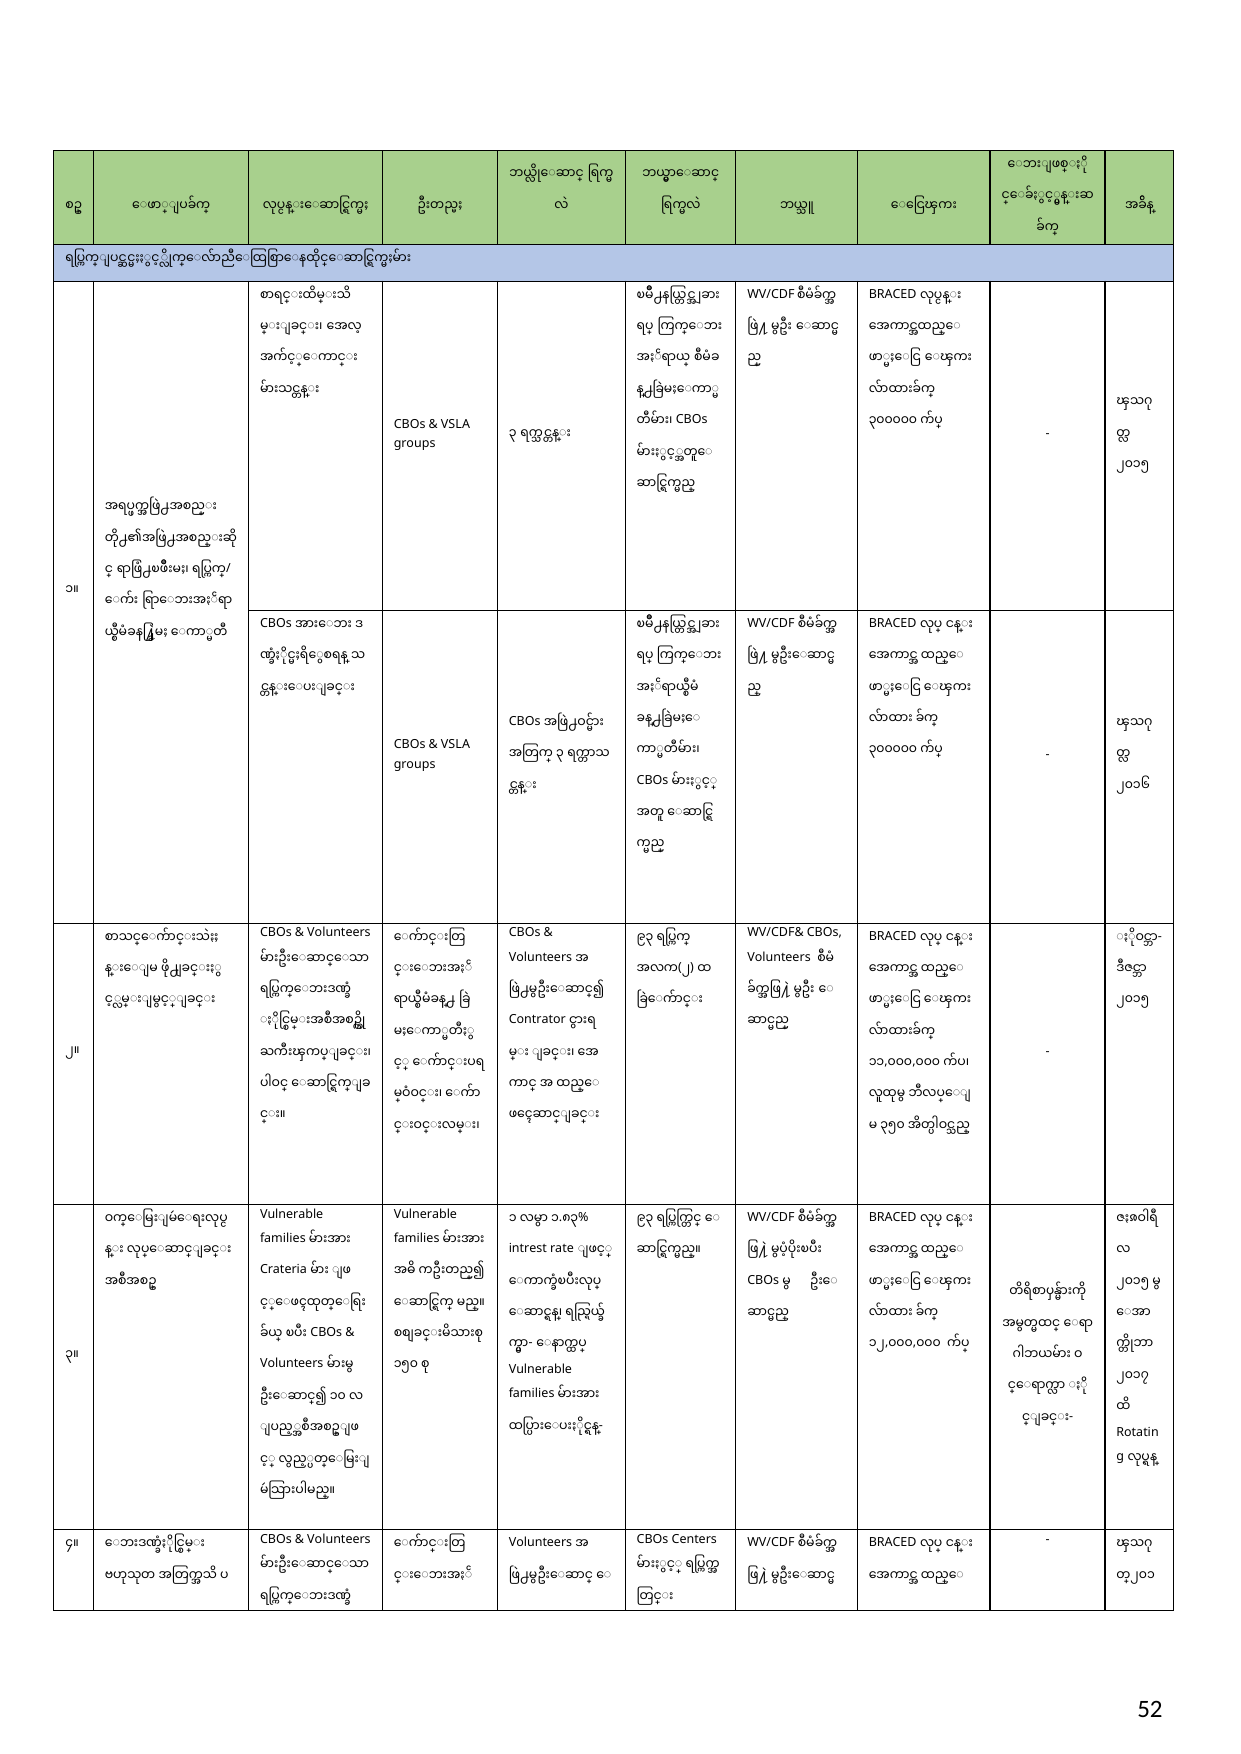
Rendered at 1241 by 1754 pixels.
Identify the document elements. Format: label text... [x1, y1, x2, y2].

table_cell CBOs & Volunteers အဖြဲ႕မွဦးေဆာင္၍ Contrator ငွားရမ္း ျခင္း၊ အေကာင္ အ ထည္ေဖၚေဆာင္ျခင္း [498, 924, 625, 1204]
table_cell - [991, 924, 1104, 1204]
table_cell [383, 1530, 497, 1610]
table_cell တိရိစာၦန္မ်ားကို အမွတ္မထင္ ေရာဂါဘယမ်ား ဝင္ေရာက္လာ ႏိုင္ျခင္း- [991, 1205, 1104, 1529]
table_cell BRACED လုပ္ငန္းအေကာင္အထည္ေဖာ္မႈေငြ ေၾကးလ်ာထားခ်က္ ၃၀၀၀၀၀ က်ပ္ [858, 282, 989, 610]
table_cell WV/CDF& CBOs, Volunteers စီမံ ခ်က္အဖြ႔ဲ မွဦး ေဆာင္မည္ [736, 924, 857, 1204]
table_cell Vulnerable families မ်ားအားအဓိ ကဦးတည္၍ ေဆာင္ရြက္ မည္။ စစျခင္းမိသားစု ၁၅၀ စု [383, 1205, 497, 1529]
table_cell ႏိုဝင္ဘာ-ဒီဇင္ဘာ ၂၀၁၅ [1106, 924, 1173, 1204]
table_cell WV/CDF စီမံခ်က္အဖြဲ႔ မွဦးေဆာင္မည္ [736, 611, 857, 922]
table_cell အရပ္ဖက္အဖြဲ႕အစည္း တို႕၏အဖြဲ႕အစည္းဆိုင္ ရာဖြံ႕ၿဖိဳးမႈ၊ ရပ္ကြက္/ ေက်း ရြာေဘးအႏၲရာယ္စီမံခန႔္ခြဲမႈ ေကာ္မတီ [94, 282, 248, 922]
table_cell ဇႏၷဝါရီလ ၂၀၁၅ မွ ေအာက္တိုဘာ ၂၀၁၇ ထိ Rotating လုပ္ရန္ [1106, 1205, 1173, 1529]
table_header ဘယ္မွာေဆာင္ ရြက္မလဲ [626, 151, 735, 244]
table_cell WV/CDF စီမံခ်က္အဖြ႔ဲ မွပံ့ပိုးၿပီး CBOs မွ ဦးေဆာင္မည္ [736, 1205, 857, 1529]
table_header ေဘးျဖစ္ႏိုင္ေခ်ႏွင့္မွန္းဆခ်က္ [991, 151, 1104, 244]
table_cell Vulnerable families မ်ားအား Crateria မ်ား ျဖင့္ေဖၚထုတ္ေရြးခ်ယ္ ၿပီး CBOs & Volunteers မ်ားမွဦးေဆာင္၍ ၁၀ လ ျပည့္အစီအစဥ္ျဖင့္ လွည့္ပတ္ေမြးျမဴသြားပါမည္။ [249, 1205, 382, 1529]
table_cell ၿမိဳ႕နယ္တြင္အျခားရပ္ ကြက္ေဘးအႏၲရာယ္စီမံ ခန္႕ခြဲမႈေကာ္မတီမ်ား၊ CBOs မ်ားႏွင့္အတူ ေဆာင္ရြက္မည္ [626, 611, 735, 922]
table_cell ၄။ [54, 1530, 93, 1610]
table_cell ၃ ရက္သင္တန္း [498, 282, 625, 610]
table_cell စာရင္းထိမ္းသိမ္းျခင္း၊ အေလ့အက်င့္ေကာင္းမ်ားသင္တန္း [249, 282, 382, 610]
table_header စဥ္ [54, 151, 93, 244]
table_cell WV/CDFစီမံခ်က္အဖြဲ႔ မွဦး ေဆာင္မည္ [736, 282, 857, 610]
table_cell ၾသဂုတ္လ ၂၀၁၆ [1106, 611, 1173, 922]
table_cell ၂။ [54, 924, 93, 1204]
table_cell BRACED လုပ္ ငန္းအေကာင္အ ထည္ေဖာ္မႈေငြ ေၾကးလ်ာထားခ်က္ ၁၁,၀၀၀,၀၀၀ က်ပ၊ လူထုမွ ဘီလပ္ေျမ ၃၅၀ အိတ္ပါဝင္သည္ [858, 924, 989, 1204]
table_cell ၉၃ ရပ္ကြက္ အလက(၂) ထခြဲေက်ာင္း [626, 924, 735, 1204]
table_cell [1106, 1530, 1173, 1610]
table_cell CBOs အဖြဲ႕ဝင္မ်ားအတြက္ ၃ ရက္တာသင္တန္း [498, 611, 625, 922]
table_cell ၁ လမွာ ၁.၈၃% intrest rate ျဖင့္ ေကာက္ခံၿပီးလုပ္ ေဆာင္ရန္၊ ရည္ရြယ္ခ်က္မွာ- ေနာက္ထပ္ Vulnerable families မ်ားအား ထပ္ပြားေပးႏိုင္ရန္- [498, 1205, 625, 1529]
table_cell ဝက္ေမြးျမဴေရးလုပ္ငန္း လုပ္ေဆာင္ျခင္းအစီအစဥ္ [94, 1205, 248, 1529]
table_cell - [991, 1530, 1104, 1610]
table_cell - [991, 282, 1104, 610]
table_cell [858, 1530, 989, 1610]
table_cell ေက်ာင္းတြင္းေဘးအႏၲရာယ္စီမံခန္႕ ခြဲမႈေကာ္မတီႏွင့္ ေက်ာင္းပရမ္ဝံဝင္း၊ ေက်ာင္းဝင္းလမ္း၊ [383, 924, 497, 1204]
table_cell - [991, 611, 1104, 922]
table_header ေငြေၾကး [858, 151, 989, 244]
table_cell ၃။ [54, 1205, 93, 1529]
table_cell CBOs & Volunteers မ်ားဦးေဆာင္ေသာ ရပ္ကြက္ေဘးဒဏ္ခံ ႏိုင္စြမ္းအစီအစဥ္ကို ႀကီးၾကပ္ျခင္း၊ ပါဝင္ ေဆာင္ရြက္ျခင္း။ [249, 924, 382, 1204]
table_header ဦးတည္မႈ [383, 151, 497, 244]
table_cell ၉၃ ရပ္ကြက္တြင္ ေဆာင္ရြက္မည္။ [626, 1205, 735, 1529]
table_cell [249, 1530, 382, 1610]
table_cell BRACED လုပ္ ငန္းအေကာင္အ ထည္ေဖာ္မႈေငြ ေၾကးလ်ာထား ခ်က္ ၁၂,၀၀၀,၀၀၀ က်ပ္ [858, 1205, 989, 1529]
table_cell ၿမိဳ႕နယ္တြင္အျခားရပ္ ကြက္ေဘး အႏၲရာယ္ စီမံခန္႕ခြဲမႈေကာ္မတီမ်ား၊ CBOs မ်ားႏွင့္အတူေဆာင္ရြက္မည္ [626, 282, 735, 610]
table_cell BRACED လုပ္ ငန္းအေကာင္အ ထည္ေဖာ္မႈေငြ ေၾကးလ်ာထား ခ်က္ ၃၀၀၀၀၀ က်ပ္ [858, 611, 989, 922]
table_header ေဖာ္ျပခ်က္ [94, 151, 248, 244]
table_cell CBOs အားေဘး ဒဏ္ခံႏိုင္မႈရိွေစရန္ သင္တန္းေပးျခင္း [249, 611, 382, 922]
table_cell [736, 1530, 857, 1610]
table_cell ရပ္ကြက္ျပင္ဆင္မႈႏွင့္လိုက္ေလ်ာညီေထြစြာေနထိုင္ေဆာင္ရြက္မႈမ်ား [54, 245, 1173, 281]
table_cell စာသင္ေက်ာင္းသဲႏႈန္းေျမ ဖို႕ျခင္းႏွင့္လမ္းျမွင့္ျခင္း [94, 924, 248, 1204]
table_header လုပ္ငန္းေဆာင္ရြက္မႈ [249, 151, 382, 244]
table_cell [94, 1530, 248, 1610]
table_cell CBOs & VSLA groups [383, 282, 497, 610]
table_header ဘယ္လိုေဆာင္ ရြက္မလဲ [498, 151, 625, 244]
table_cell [626, 1530, 735, 1610]
table_cell ၁။ [54, 282, 93, 922]
table_header အခ်ိန္ [1106, 151, 1173, 244]
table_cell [498, 1530, 625, 1610]
table_header ဘယ္သူ [736, 151, 857, 244]
table_cell CBOs & VSLA groups [383, 611, 497, 922]
table_cell ၾသဂုတ္လ ၂၀၁၅ [1106, 282, 1173, 610]
